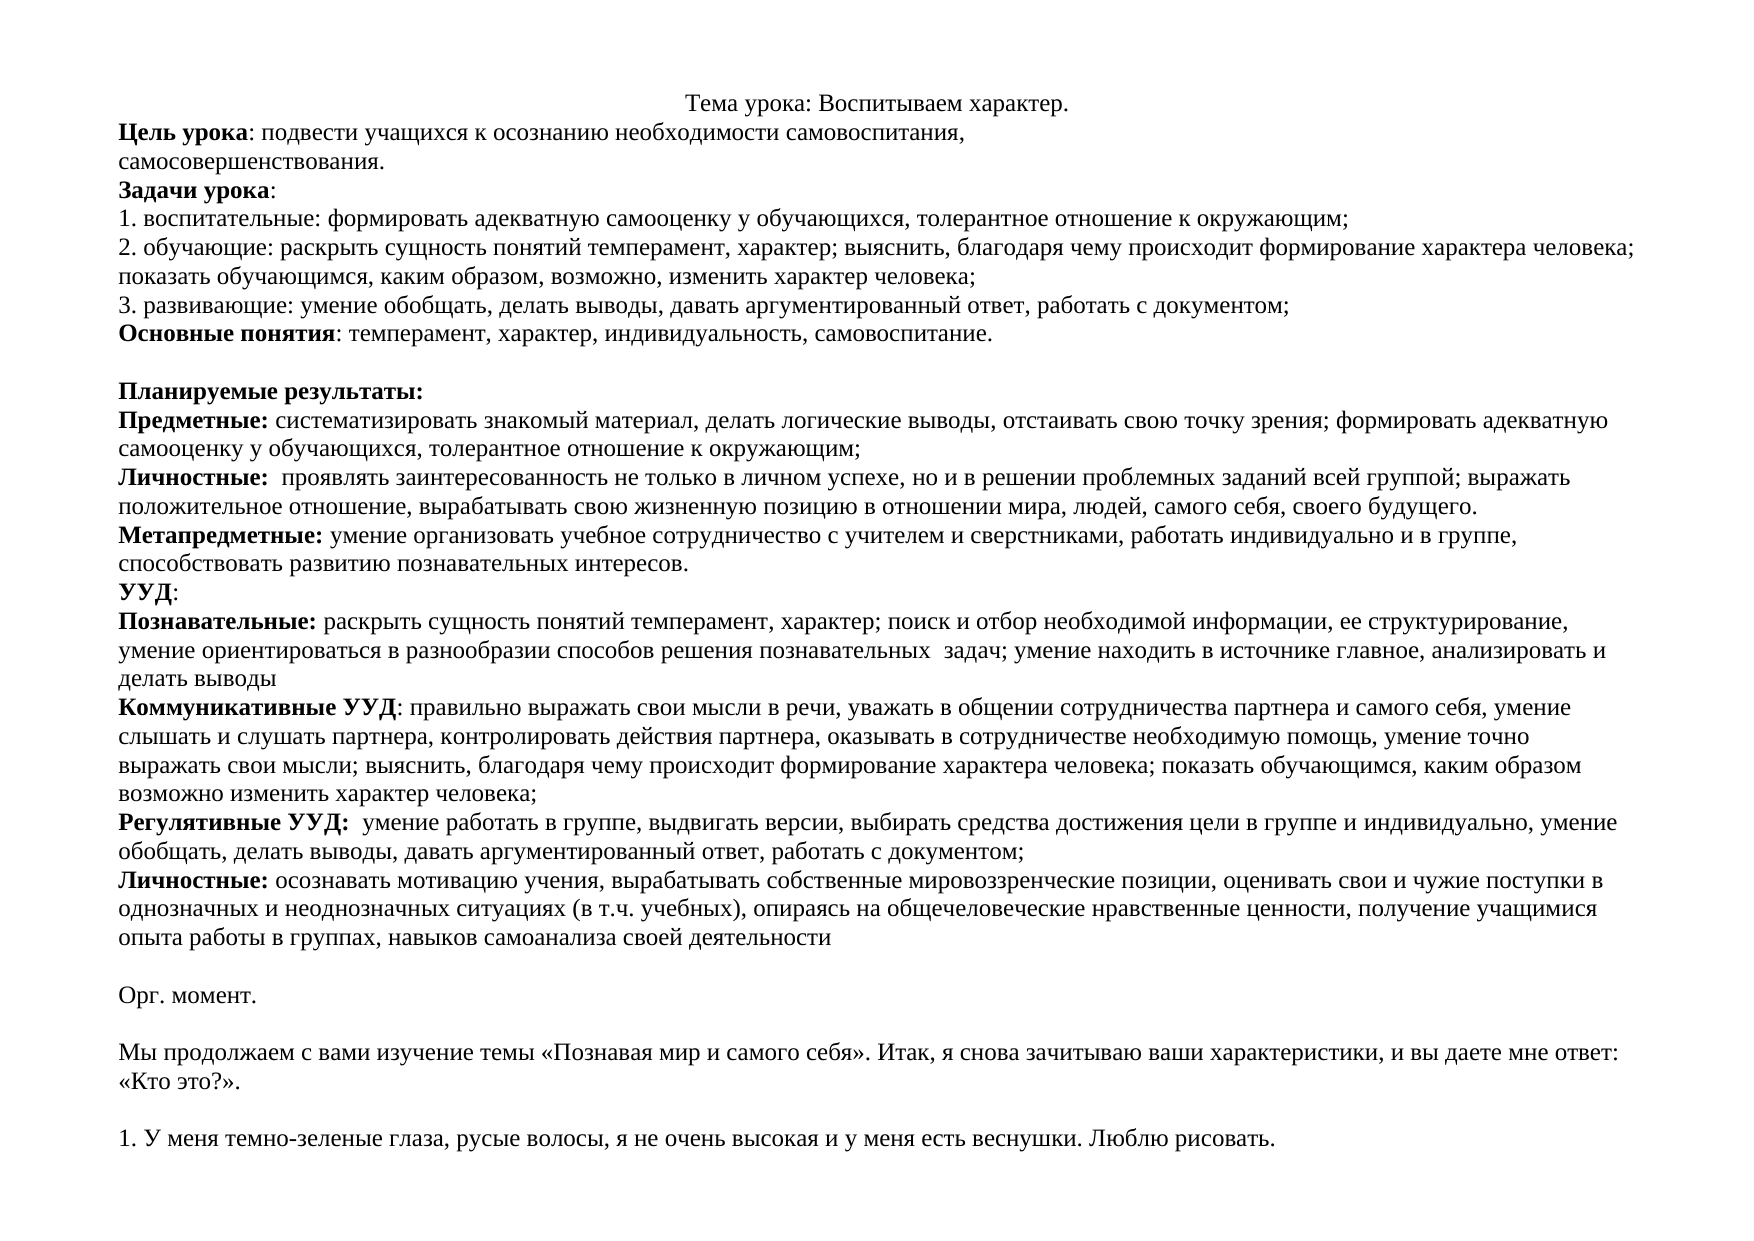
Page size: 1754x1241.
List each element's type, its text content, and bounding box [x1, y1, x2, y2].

text Коммуникативные УУД: правильно выражать свои мысли в речи, уважать в общении сотрудничества партнера и самого себя, умение слышать и слушать партнера, контролировать действия партнера, оказывать в сотрудничестве необходимую помощь, умение точно выражать свои мысли; выяснить, благодаря чему происходит формирование характера человека; показать обучающимся, каким образом возможно изменить характер человека; [118, 692, 1636, 807]
text УУД: [118, 577, 1636, 606]
text Цель урока: подвести учащихся к осознанию необходимости самовоспитания, [118, 117, 1636, 146]
text показать обучающимся, каким образом, возможно, изменить характер человека; [118, 261, 1636, 290]
text Тема урока: Воспитываем характер. [118, 88, 1636, 117]
text 1. У меня темно-зеленые глаза, русые волосы, я не очень высокая и у меня есть веснушки. Люблю рисовать. [118, 1123, 1636, 1152]
text Личностные: проявлять заинтересованность не только в личном успехе, но и в решении проблемных заданий всей группой; выражать положительное отношение, вырабатывать свою жизненную позицию в отношении мира, людей, самого себя, своего будущего. Метапредметные: умение организовать учебное сотрудничество с учителем и сверстниками, работать индивидуально и в группе, способствовать развитию познавательных интересов. [118, 462, 1636, 577]
text Основные понятия: темперамент, характер, индивидуальность, самовоспитание. [118, 318, 1636, 347]
text Орг. момент. [118, 980, 1636, 1008]
text Личностные: осознавать мотивацию учения, вырабатывать собственные мировоззренческие позиции, оценивать свои и чужие поступки в однозначных и неоднозначных ситуациях (в т.ч. учебных), опираясь на общечеловеческие нравственные ценности, получение учащимися опыта работы в группах, навыков самоанализа своей деятельности [118, 865, 1636, 951]
text Задачи урока: [118, 175, 1636, 203]
text 1. воспитательные: формировать адекватную самооценку у обучающихся, толерантное отношение к окружающим; [118, 203, 1636, 232]
text Познавательные: раскрыть сущность понятий темперамент, характер; поиск и отбор необходимой информации, ее структурирование, умение ориентироваться в разнообразии способов решения познавательных задач; умение находить в источнике главное, анализировать и делать выводы [118, 606, 1636, 692]
text Планируемые результаты: [118, 376, 1636, 405]
text Мы продолжаем с вами изучение темы «Познавая мир и самого себя». Итак, я снова зачитываю ваши характеристики, и вы даете мне ответ: «Кто это?». [118, 1037, 1636, 1095]
text Предметные: систематизировать знакомый материал, делать логические выводы, отстаивать свою точку зрения; формировать адекватную самооценку у обучающихся, толерантное отношение к окружающим; [118, 405, 1636, 462]
text 3. развивающие: умение обобщать, делать выводы, давать аргументированный ответ, работать с документом; [118, 290, 1636, 318]
text Регулятивные УУД: умение работать в группе, выдвигать версии, выбирать средства достижения цели в группе и индивидуально, умение обобщать, делать выводы, давать аргументированный ответ, работать с документом; [118, 807, 1636, 865]
text самосовершенствования. [118, 146, 1636, 175]
text 2. обучающие: раскрыть сущность понятий темперамент, характер; выяснить, благодаря чему происходит формирование характера человека; [118, 232, 1636, 261]
